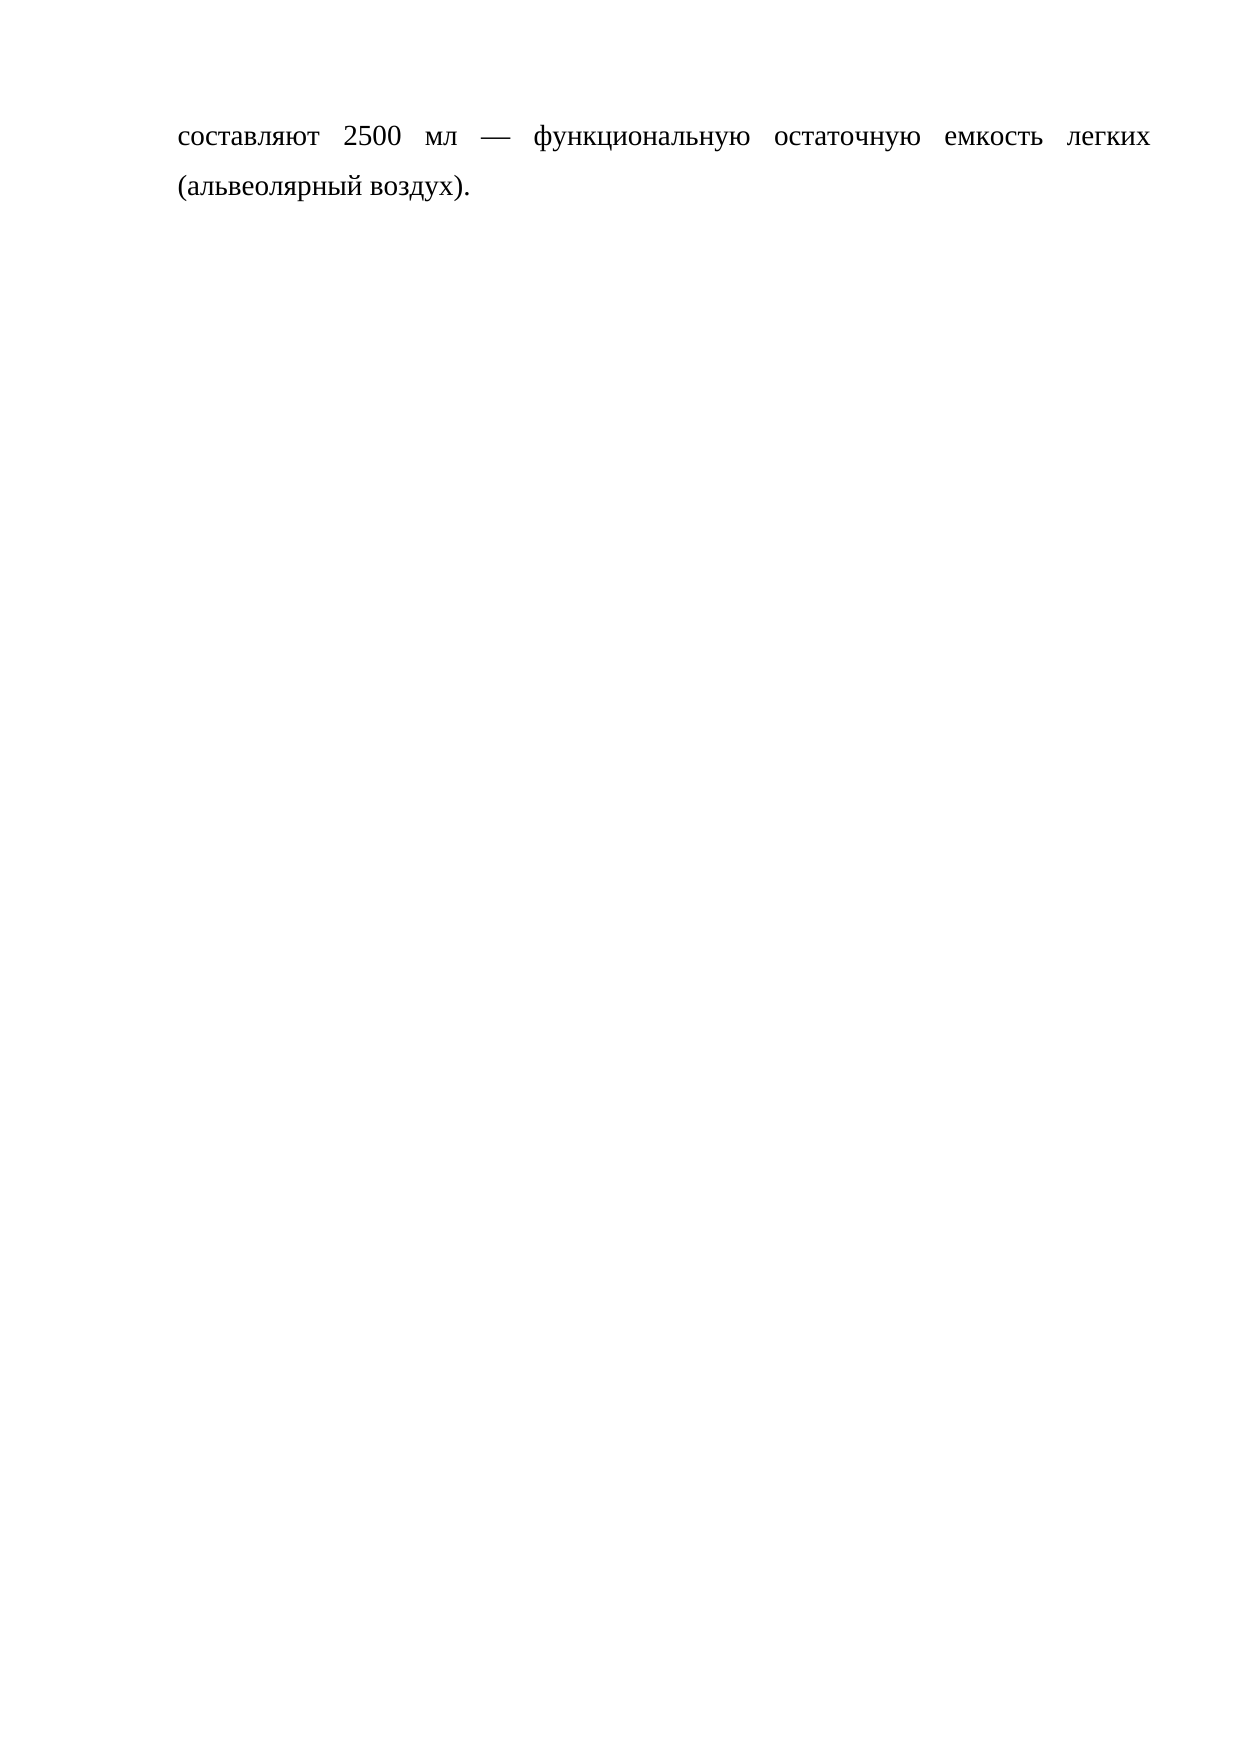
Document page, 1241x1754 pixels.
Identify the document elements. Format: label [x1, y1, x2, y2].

text [177, 118, 1152, 202]
